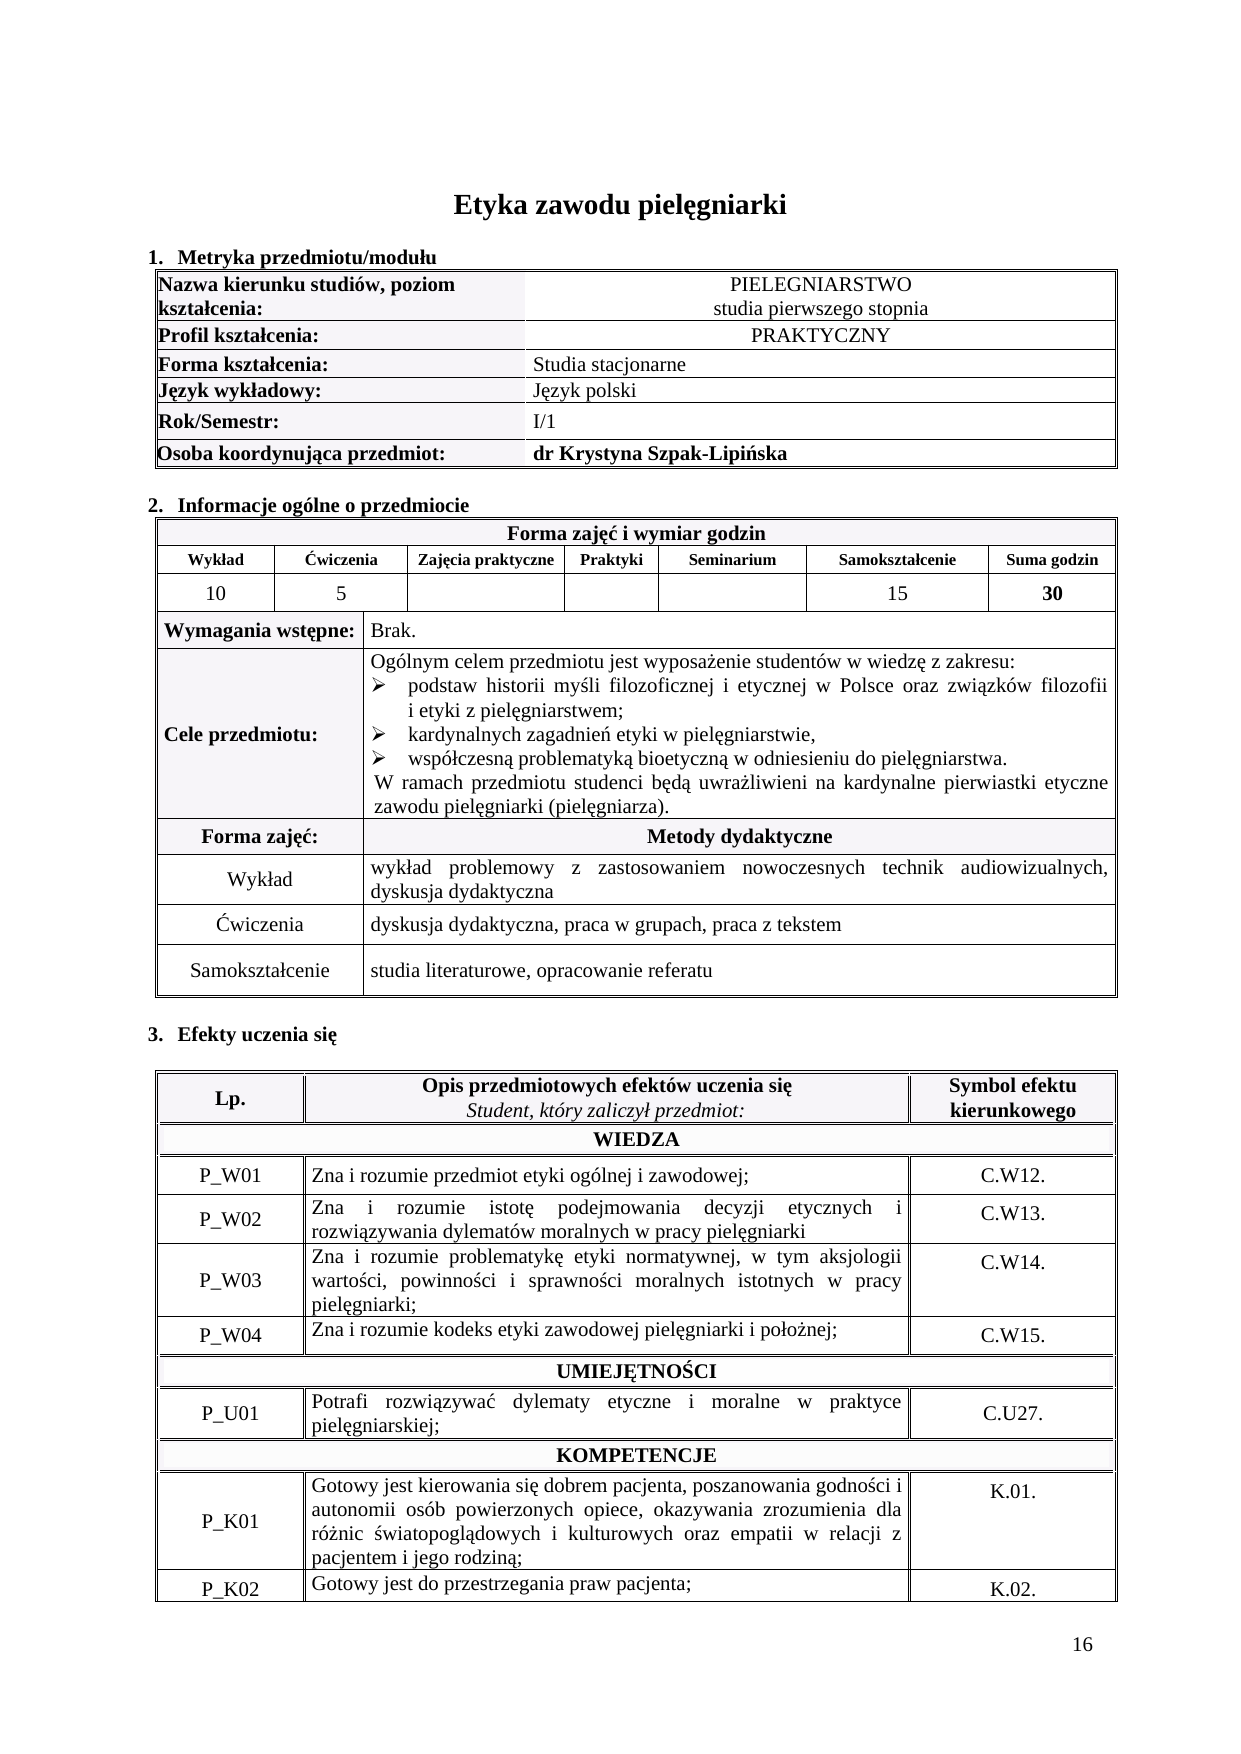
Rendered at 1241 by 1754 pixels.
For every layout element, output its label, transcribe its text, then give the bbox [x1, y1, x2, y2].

table_cell dyskusja dydaktyczna, praca w grupach, praca z tekstem [364, 905, 1115, 944]
table_cell Ćwiczenia [275, 546, 407, 573]
table_cell Zna i rozumie przedmiot etyki ogólnej i zawodowej; [306, 1157, 908, 1194]
table_cell 15 [807, 574, 988, 611]
list Efekty uczenia się [148, 1022, 1093, 1046]
table_cell Samokształcenie [807, 546, 988, 573]
table_cell UMIEJĘTNOŚCI [158, 1354, 1115, 1386]
table_cell Zna i rozumie problematykę etyki normatywnej, w tym aksjologii wartości, powinności i sprawności moralnych istotnych w pracy pielęgniarki; [306, 1244, 908, 1316]
table_header PIELEGNIARSTWO studia pierwszego stopnia [526, 272, 1115, 320]
table_cell dr Krystyna Szpak-Lipińska [526, 440, 1115, 466]
table_cell I/1 [526, 403, 1115, 439]
table_cell Samokształcenie [158, 945, 363, 995]
table_cell Wykład [158, 546, 274, 573]
table_cell P_W03 [158, 1244, 303, 1316]
table_cell 10 [158, 574, 274, 611]
table_cell K.01. [910, 1470, 1116, 1569]
table_cell K.02. [911, 1570, 1115, 1601]
table_cell WIEDZA [158, 1122, 1115, 1154]
list Metryka przedmiotu/modułu [148, 245, 1093, 269]
table_cell Metody dydaktyczne [364, 819, 1115, 854]
table_cell P_W04 [158, 1317, 303, 1354]
table_cell Wymagania wstępne: [158, 612, 363, 648]
table_cell Profil kształcenia: [158, 321, 525, 349]
table_cell Suma godzin [989, 546, 1115, 573]
table_cell [659, 574, 806, 611]
table_cell Osoba koordynująca przedmiot: [158, 440, 525, 466]
table_header Symbol efektu kierunkowego [910, 1074, 1115, 1122]
table_cell [408, 574, 564, 611]
table_cell Studia stacjonarne [526, 350, 1115, 377]
table_header Forma zajęć i wymiar godzin [158, 520, 1115, 544]
subtitle Etyka zawodu pielęgniarki [148, 187, 1093, 221]
table_cell Zna i rozumie kodeks etyki zawodowej pielęgniarki i położnej; [306, 1317, 908, 1354]
table_cell 5 [275, 574, 407, 611]
table_cell Brak. [364, 612, 1115, 648]
table_cell C.W14. [911, 1244, 1115, 1316]
table_cell C.U27. [910, 1386, 1116, 1437]
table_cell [306, 1570, 908, 1601]
table_cell C.W15. [911, 1317, 1115, 1354]
table_cell Rok/Semestr: [158, 403, 525, 439]
table_cell P_W01 [156, 1154, 304, 1194]
table_cell wykład problemowy z zastosowaniem nowoczesnych technik audiowizualnych, dyskusja dydaktyczna [364, 855, 1115, 903]
table_cell C.W12. [910, 1154, 1116, 1194]
table_cell Język wykładowy: [158, 378, 525, 402]
table_cell studia literaturowe, opracowanie referatu [364, 945, 1115, 995]
table_cell Forma kształcenia: [158, 350, 525, 377]
table_cell Potrafi rozwiązywać dylematy etyczne i moralne w praktyce pielęgniarskiej; [306, 1389, 908, 1437]
table_cell Ogólnym celem przedmiotu jest wyposażenie studentów w wiedzę z zakresu: podstaw historii myśli filozoficznej i etycznej w Polsce oraz związków filozofii i etyki z pielęgniarstwem; kardynalnych zagadnień etyki w pielęgniarstwie, współczesną problematyką bioetyczną w odniesieniu do pielęgniarstwa. W ramach przedmiotu studenci będą uwrażliwieni na kardynalne pierwiastki etyczne zawodu pielęgniarki (pielęgniarza). [364, 649, 1115, 818]
table_cell [565, 574, 658, 611]
table_cell PRAKTYCZNY [526, 321, 1115, 349]
table_header Opis przedmiotowych efektów uczenia się Student, który zaliczył przedmiot: [304, 1074, 909, 1122]
table_cell C.W13. [911, 1195, 1115, 1243]
table_header Nazwa kierunku studiów, poziom kształcenia: [158, 272, 525, 320]
table_cell P_K02 [158, 1570, 303, 1601]
table_header Lp. [158, 1074, 304, 1122]
table_cell Praktyki [565, 546, 658, 573]
table_cell Cele przedmiotu: [158, 649, 363, 818]
list Informacje ogólne o przedmiocie [148, 493, 1093, 517]
table_cell Ćwiczenia [158, 905, 363, 944]
table_cell 30 [989, 574, 1115, 611]
table_cell Seminarium [659, 546, 806, 573]
table_cell Zajęcia praktyczne [408, 546, 564, 573]
table_cell Forma zajęć: [158, 819, 363, 854]
table_cell Język polski [526, 378, 1115, 402]
table_cell Gotowy jest kierowania się dobrem pacjenta, poszanowania godności i autonomii osób powierzonych opiece, okazywania zrozumienia dla różnic światopoglądowych i kulturowych oraz empatii w relacji z pacjentem i jego rodziną; [306, 1473, 908, 1569]
table_cell P_U01 [156, 1386, 304, 1437]
table_cell KOMPETENCJE [158, 1438, 1115, 1470]
table_cell P_W02 [158, 1195, 303, 1243]
table_cell Zna i rozumie istotę podejmowania decyzji etycznych i rozwiązywania dylematów moralnych w pracy pielęgniarki [306, 1195, 908, 1243]
table_cell P_K01 [156, 1470, 304, 1569]
table_cell Wykład [158, 855, 363, 903]
